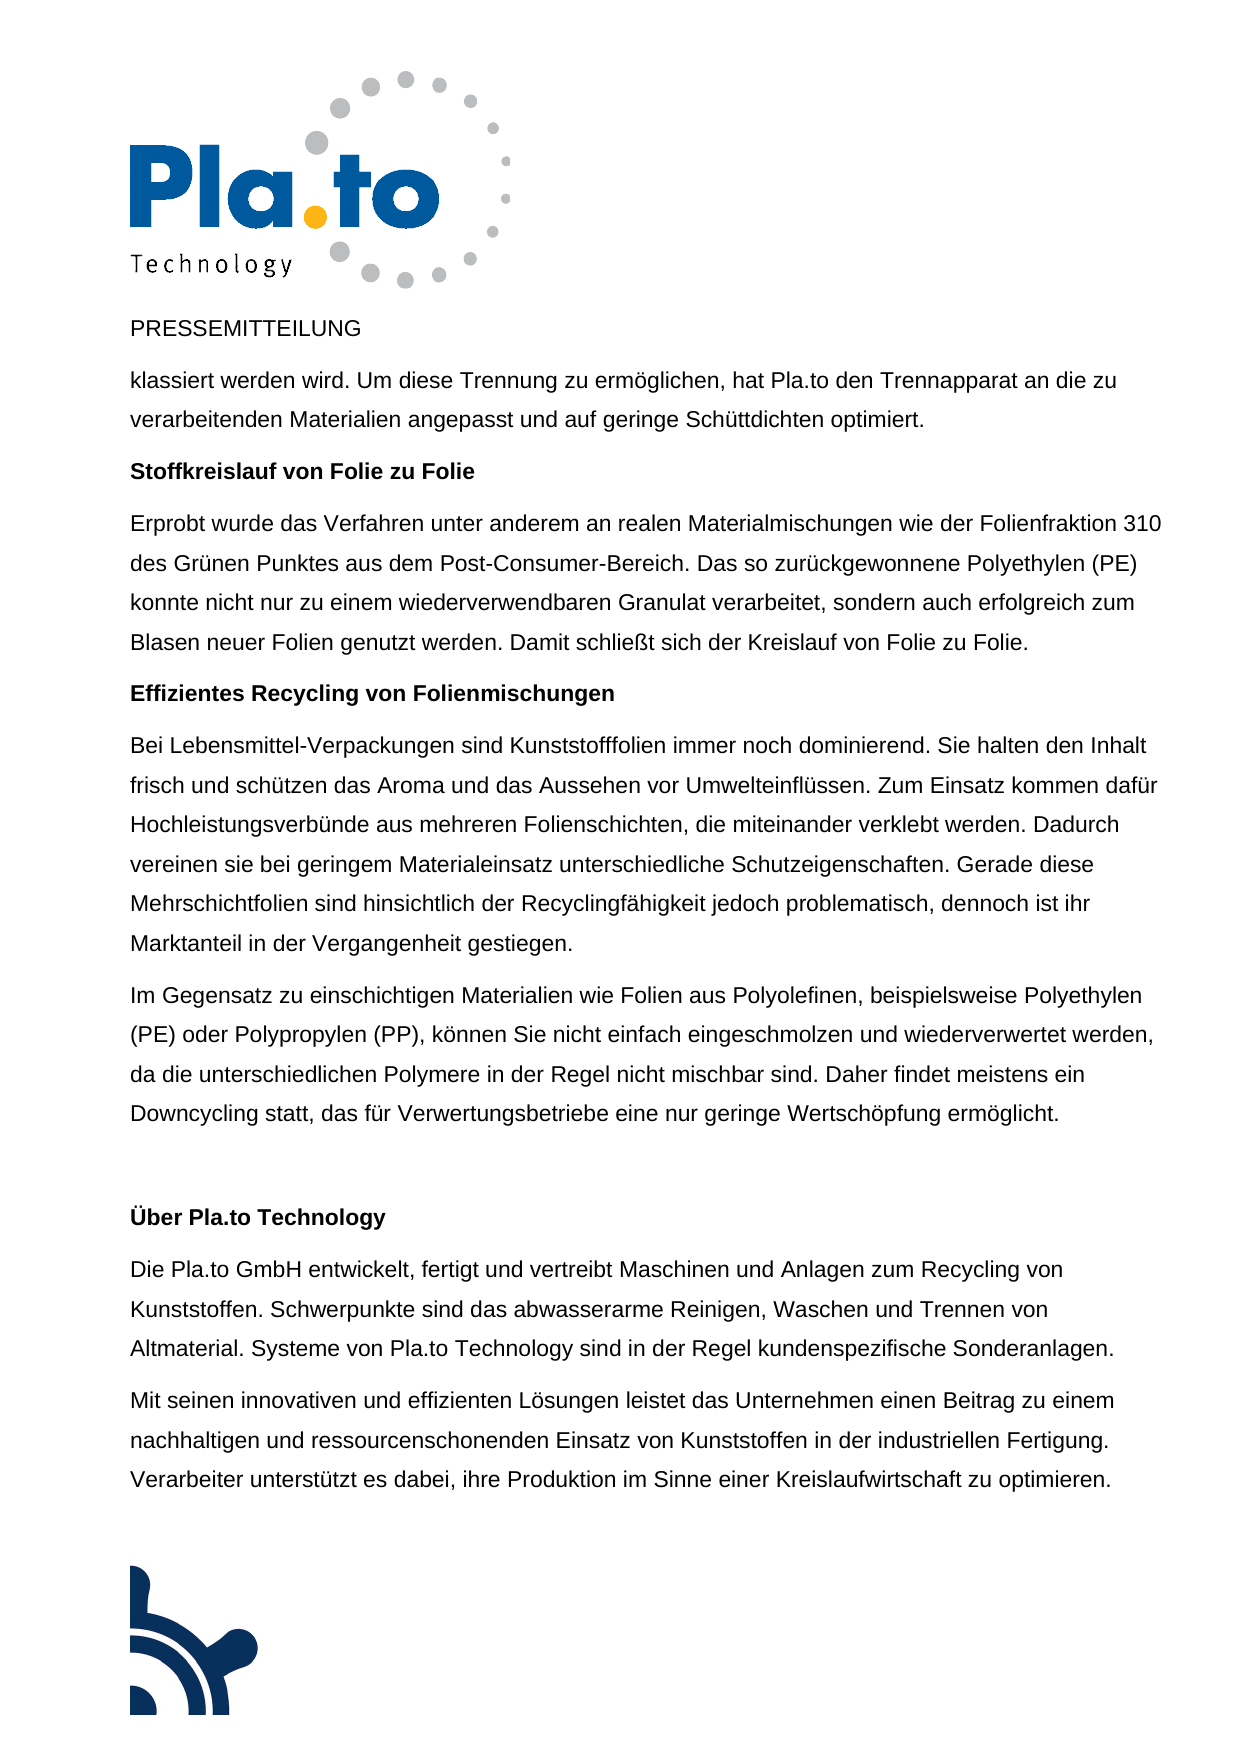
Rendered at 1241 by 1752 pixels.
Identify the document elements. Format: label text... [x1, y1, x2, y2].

text Erprobt wurde das Verfahren unter anderem an realen Materialmischungen wie der Folienfraktion 310 des Grünen Punktes aus dem Post-Consumer-Bereich. Das so zurückgewonnene Polyethylen (PE) konnte nicht nur zu einem wiederverwendbaren Granulat verarbeitet, sondern auch erfolgreich zum Blasen neuer Folien genutzt werden. Damit schließt sich der Kreislauf von Folie zu Folie. [130, 510, 1166, 655]
text Effizientes Recycling von Folienmischungen [130, 680, 1166, 707]
text Über Pla.to Technology [130, 1204, 1166, 1231]
picture [130, 1553, 276, 1715]
text Mit seinen innovativen und effizienten Lösungen leistet das Unternehmen einen Beitrag zu einem nachhaltigen und ressourcenschonenden Einsatz von Kunststoffen in der industriellen Fertigung. Verarbeiter unterstützt es dabei, ihre Produktion im Sinne einer Kreislaufwirtschaft zu optimieren. [130, 1387, 1166, 1492]
picture [130, 71, 511, 289]
text Die Pla.to GmbH entwickelt, fertigt und vertreibt Maschinen und Anlagen zum Recycling von Kunststoffen. Schwerpunkte sind das abwasserarme Reinigen, Waschen und Trennen von Altmaterial. Systeme von Pla.to Technology sind in der Regel kundenspezifische Sonderanlagen. [130, 1256, 1166, 1361]
text Stoffkreislauf von Folie zu Folie [130, 458, 1166, 484]
text Im Gegensatz zu einschichtigen Materialien wie Folien aus Polyolefinen, beispielsweise Polyethylen (PE) oder Polypropylen (PP), können Sie nicht einfach eingeschmolzen und wiederverwertet werden, da die unterschiedlichen Polymere in der Regel nicht mischbar sind. Daher findet meistens ein Downcycling statt, das für Verwertungsbetriebe eine nur geringe Wertschöpfung ermöglicht. [130, 982, 1166, 1127]
text Bei Lebensmittel-Verpackungen sind Kunststofffolien immer noch dominierend. Sie halten den Inhalt frisch und schützen das Aroma und das Aussehen vor Umwelteinflüssen. Zum Einsatz kommen dafür Hochleistungsverbünde aus mehreren Folienschichten, die miteinander verklebt werden. Dadurch vereinen sie bei geringem Materialeinsatz unterschiedliche Schutzeigenschaften. Gerade diese Mehrschichtfolien sind hinsichtlich der Recyclingfähigkeit jedoch problematisch, dennoch ist ihr Marktanteil in der Vergangenheit gestiegen. [130, 732, 1166, 956]
